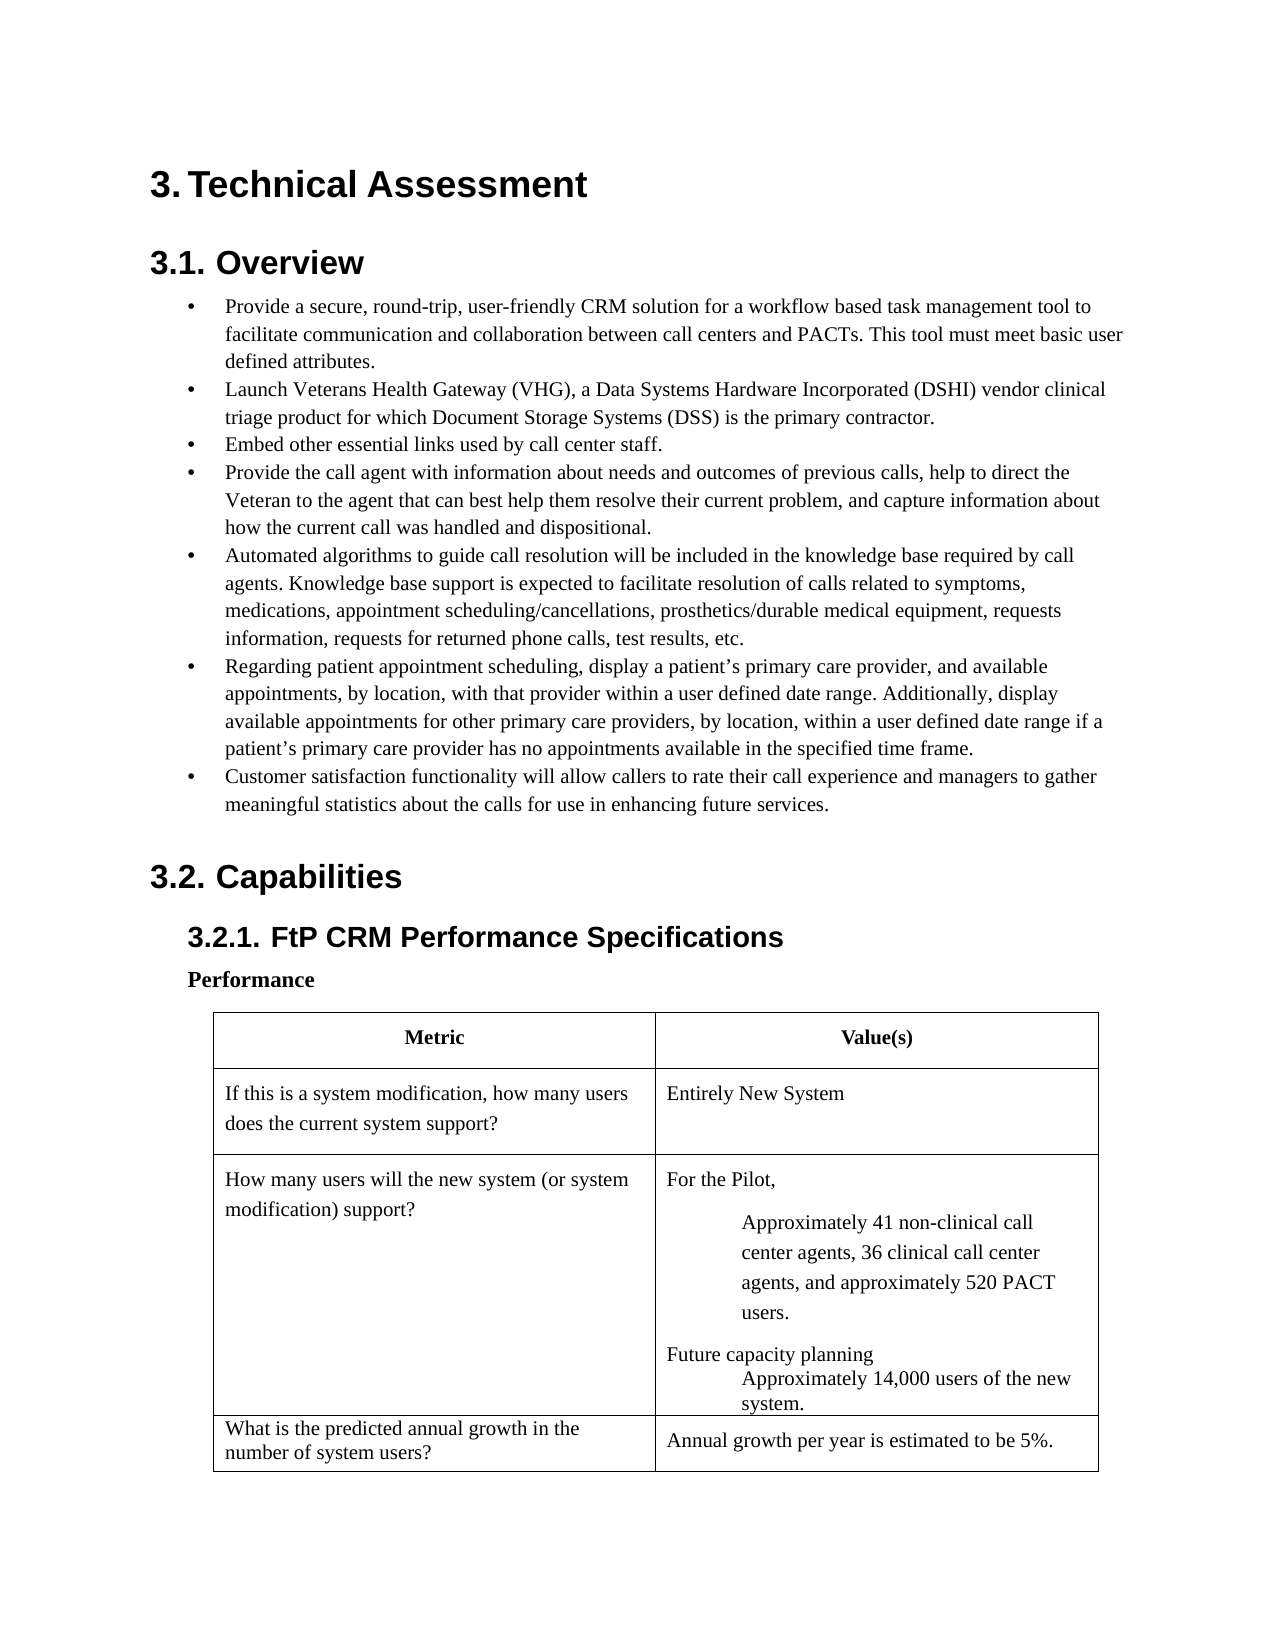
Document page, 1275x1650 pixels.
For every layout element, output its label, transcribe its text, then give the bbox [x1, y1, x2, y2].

table_cell If this is a system modification, how many users does the current system support? [214, 1069, 655, 1154]
list Regarding patient appointment scheduling, display a patient’s primary care provider, and available appointments, by location, with that provider within a user defined date range. Additionally, display available appointments for other primary care providers, by location, within a user defined date range if a patient’s primary care provider has no appointments available in the specified time frame. [187, 653, 1125, 760]
subtitle Overview [150, 243, 1125, 282]
table_cell Entirely New System [656, 1069, 1098, 1154]
table_cell What is the predicted annual growth in the number of system users? [214, 1416, 655, 1471]
list Provide a secure, round-trip, user-friendly CRM solution for a workflow based task management tool to facilitate communication and collaboration between call centers and PACTs. This tool must meet basic user defined attributes. [187, 294, 1125, 373]
list Launch Veterans Health Gateway (VHG), a Data Systems Hardware Incorporated (DSHI) vendor clinical triage product for which Document Storage Systems (DSS) is the primary contractor. [187, 377, 1125, 429]
list Automated algorithms to guide call resolution will be included in the knowledge base required by call agents. Knowledge base support is expected to facilitate resolution of calls related to symptoms, medications, appointment scheduling/cancellations, prosthetics/durable medical equipment, requests information, requests for returned phone calls, test results, etc. [187, 543, 1125, 650]
table_cell How many users will the new system (or system modification) support? [214, 1155, 655, 1414]
table_header Metric [214, 1013, 655, 1068]
table_cell For the Pilot, Approximately 41 non-clinical call center agents, 36 clinical call center agents, and approximately 520 PACT users. Future capacity planning Approximately 14,000 users of the new system. [656, 1155, 1098, 1414]
list Provide the call agent with information about needs and outcomes of previous calls, help to direct the Veteran to the agent that can best help them resolve their current problem, and capture information about how the current call was handled and dispositional. [187, 460, 1125, 539]
subtitle Capabilities [150, 857, 1125, 895]
list Embed other essential links used by call center staff. [187, 432, 1125, 456]
table_header Value(s) [656, 1013, 1098, 1068]
subtitle FtP CRM Performance Specifications [187, 920, 1125, 954]
subtitle Technical Assessment [150, 162, 1125, 206]
text Performance [187, 966, 1125, 993]
table_cell Annual growth per year is estimated to be 5%. [656, 1416, 1098, 1471]
list Customer satisfaction functionality will allow callers to rate their call experience and managers to gather meaningful statistics about the calls for use in enhancing future services. [187, 764, 1125, 816]
